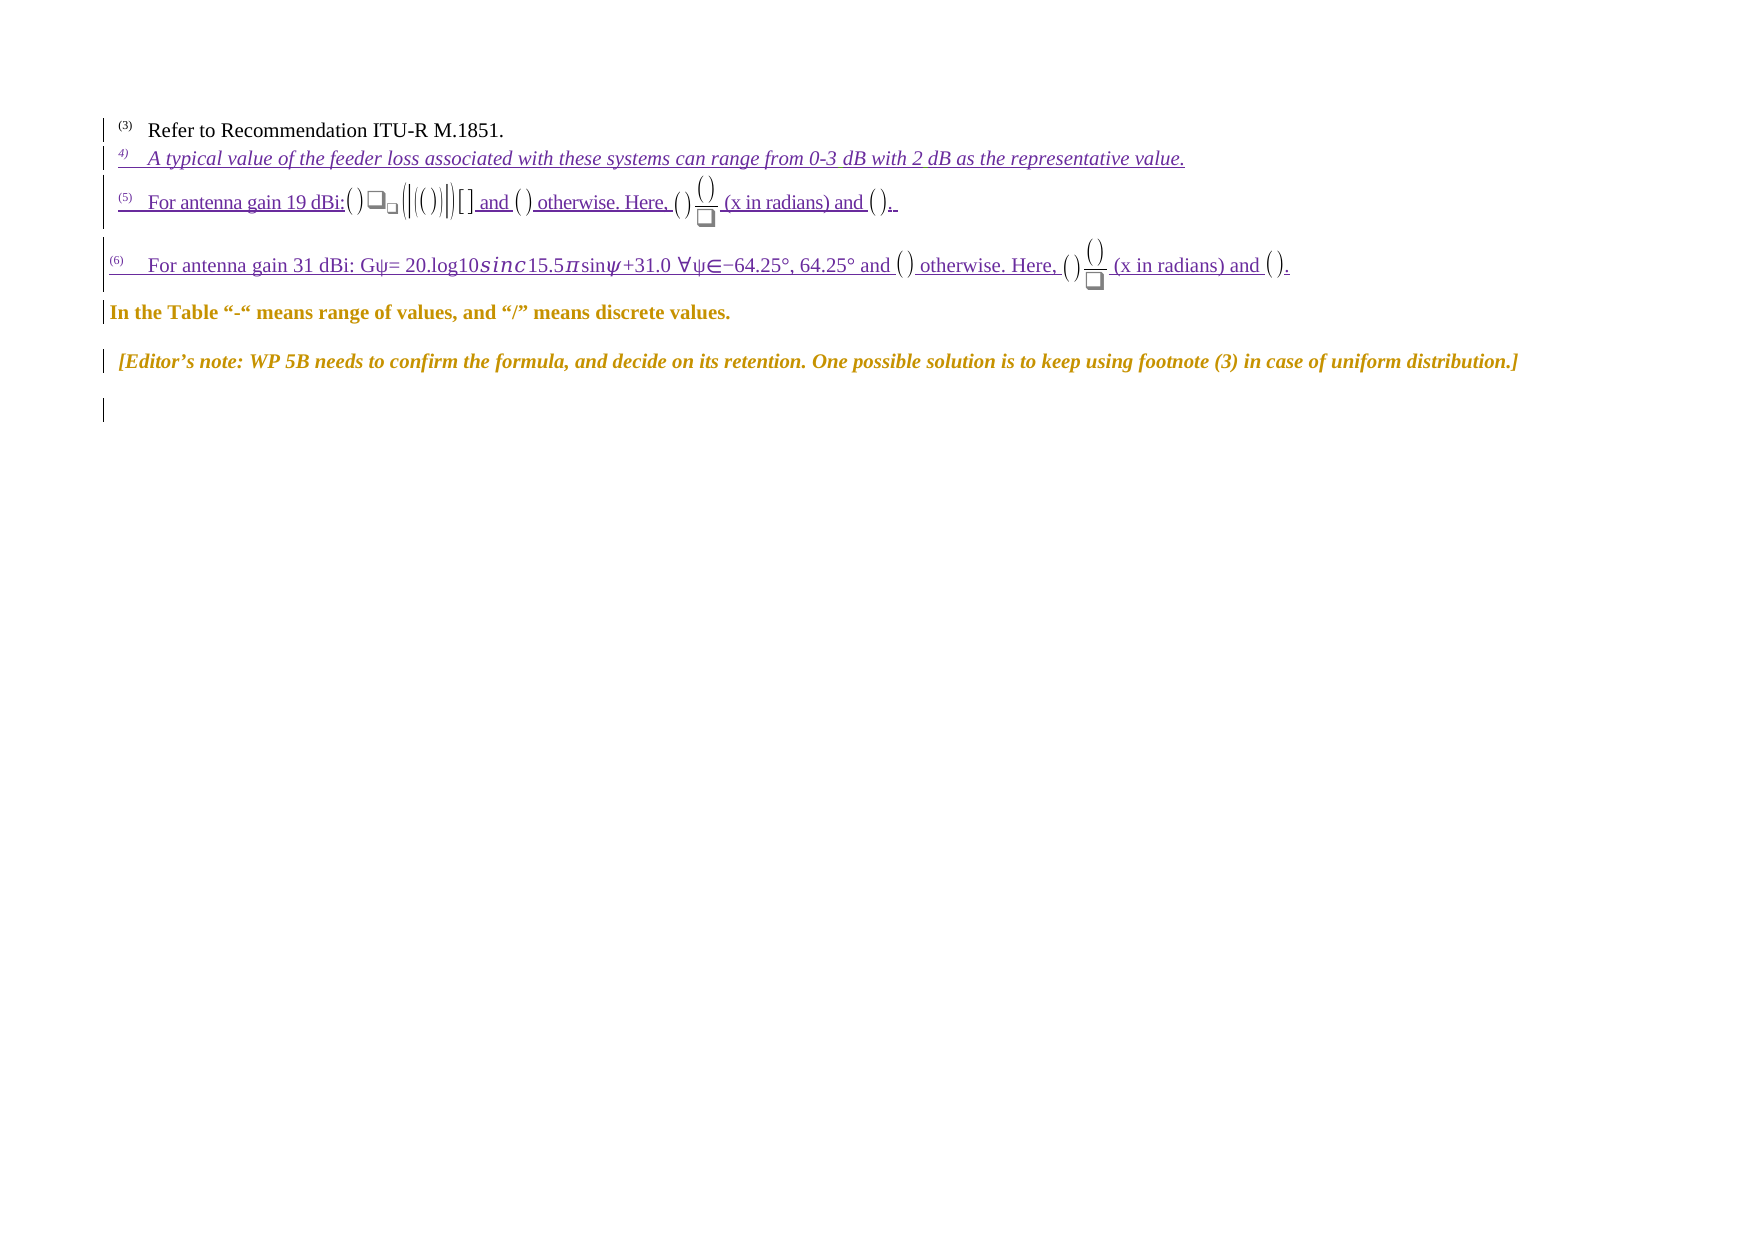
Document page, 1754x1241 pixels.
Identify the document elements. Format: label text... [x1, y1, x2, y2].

text [Editor’s note: WP 5B needs to confirm the formula, and decide on its retention. One possible solution is to keep using footnote (3) in case of uniform distribution.] [118, 349, 1606, 373]
text In the Table “-“ means range of values, and “/” means discrete values. [109, 300, 1615, 324]
text (3) Refer to Recommendation ITU-R M.1851. [118, 118, 1615, 142]
